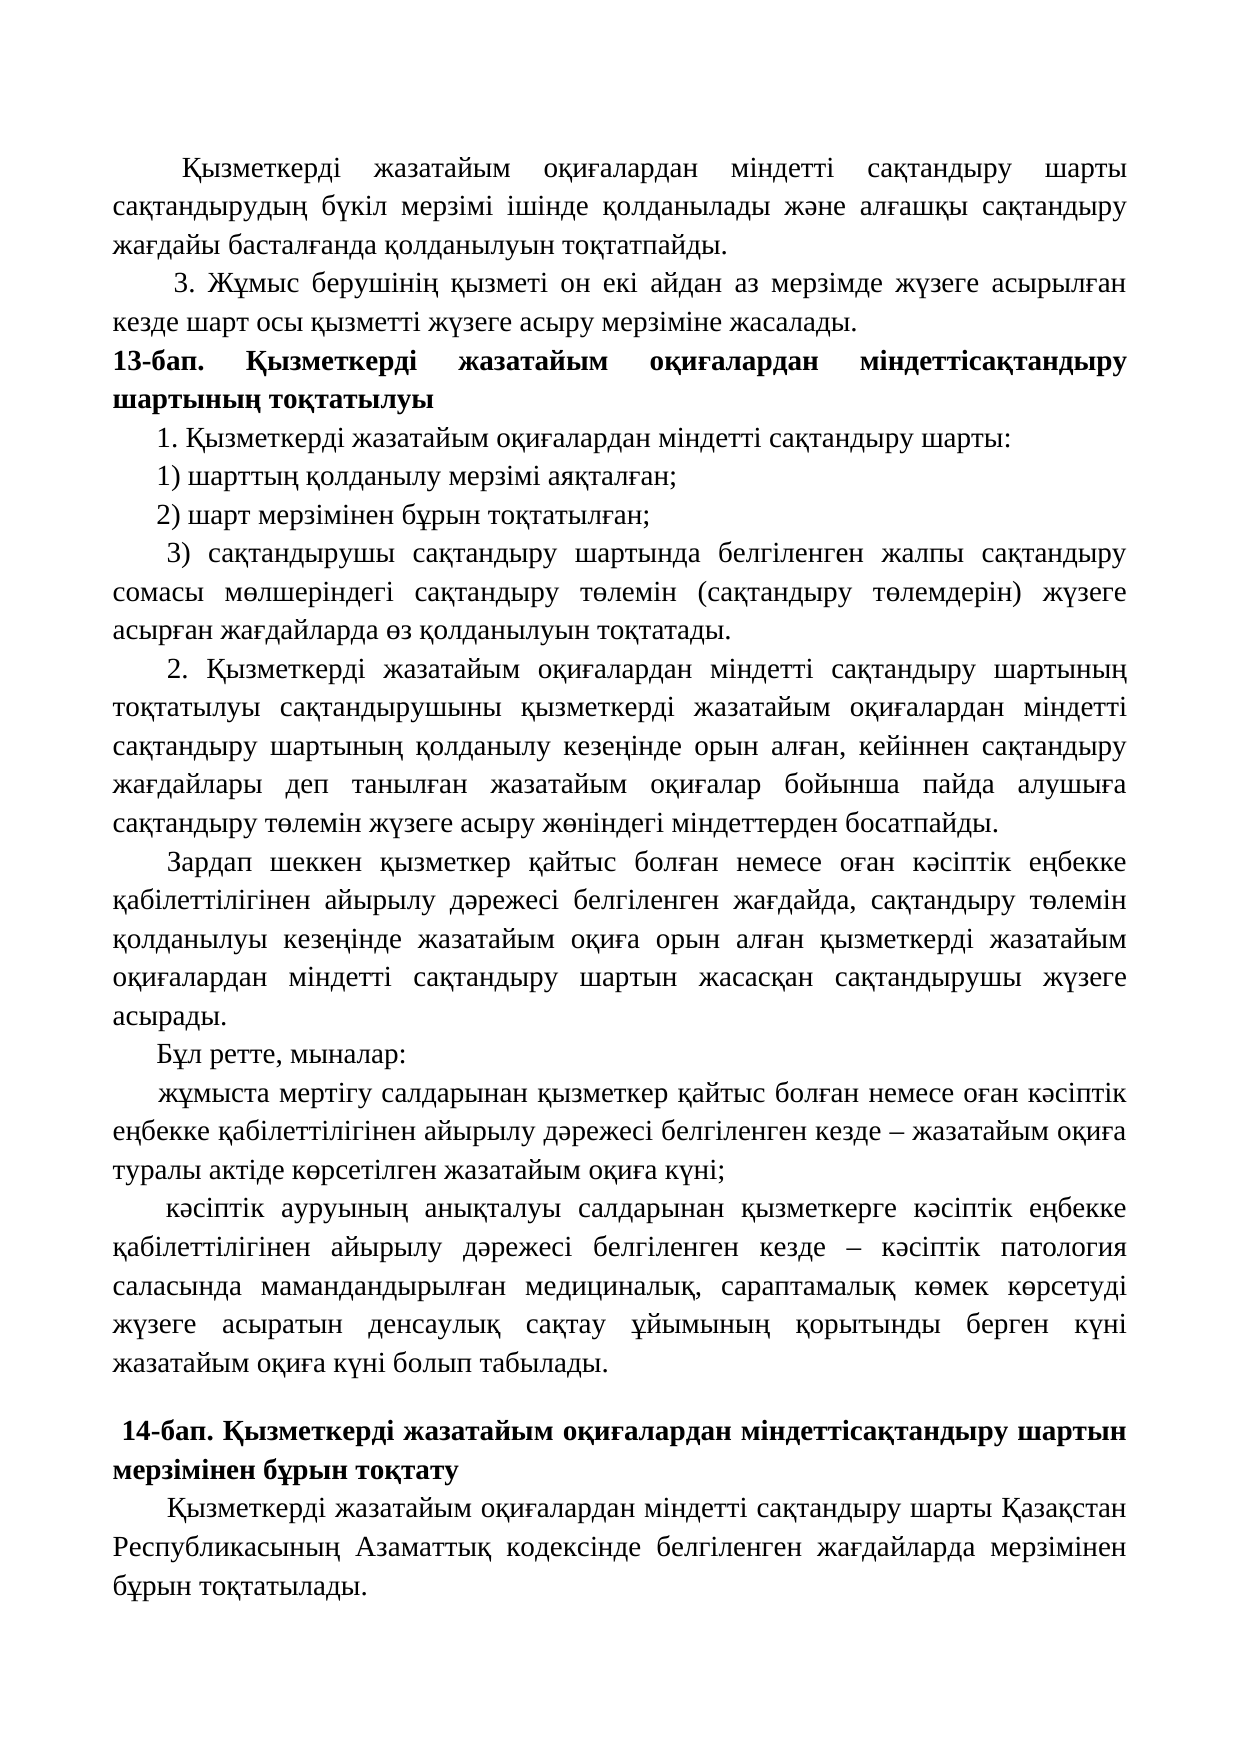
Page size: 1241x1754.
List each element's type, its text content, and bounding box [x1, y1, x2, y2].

text 3) сақтандырушы сақтандыру шартында белгіленген жалпы сақтандыру сомасы мөлшеріндегі сақтандыру төлемін (сақтандыру төлемдерін) жүзеге асырған жағдайларда өз қолданылуын тоқтатады. [112, 535, 1128, 646]
text жұмыста мертігу салдарынан қызметкер қайтыс болған немесе оған кәсіптік еңбекке қабілеттілігінен айырылу дәрежесі белгіленген кезде – жазатайым оқиға туралы актіде көрсетілген жазатайым оқиға күні; [112, 1075, 1128, 1186]
text 14-бап. Қызметкерді жазатайым оқиғалардан мiндеттiсақтандыру шартын мерзiмiнен бұрын тоқтату [112, 1413, 1128, 1486]
text Зардап шеккен қызметкер қайтыс болған немесе оған кәсiптiк еңбекке қабiлеттiлiгiнен айырылу дәрежесi белгіленген жағдайда, сақтандыру төлемiн қолданылуы кезеңінде жазатайым оқиға орын алған қызметкердi жазатайым оқиғалардан мiндеттi сақтандыру шартын жасасқан сақтандырушы жүзеге асырады. [112, 844, 1128, 1031]
text 1) шарттың қолданылу мерзiмi аяқталған; [112, 458, 1128, 492]
text кәсіптік ауруының анықталуы салдарынан қызметкерге кәсіптік еңбекке қабілеттілігінен айырылу дәрежесі белгіленген кезде – кәсіптік патология саласында мамандандырылған медициналық, сараптамалық көмек көрсетуді жүзеге асыратын денсаулық сақтау ұйымының қорытынды берген күні жазатайым оқиға күні болып табылады. [112, 1191, 1128, 1378]
text Бұл ретте, мыналар: [112, 1036, 1128, 1070]
text 2) шарт мерзiмiнен бұрын тоқтатылған; [112, 497, 1128, 530]
text 13-бап. Қызметкерді жазатайым оқиғалардан мiндеттiсақтандыру шартының тоқтатылуы [112, 343, 1128, 415]
text 3. Жұмыс берушiнiң қызметi он екi айдан аз мерзiмде жүзеге асырылған кезде шарт осы қызметтi жүзеге асыру мерзiмiне жасалады. [112, 266, 1128, 338]
text 1. Қызметкерді жазатайым оқиғалардан мiндеттi сақтандыру шарты: [112, 420, 1128, 453]
text Қызметкерді жазатайым оқиғалардан мiндеттi сақтандыру шарты Қазақстан Республикасының Азаматтық кодексiнде белгiленген жағдайларда мерзiмiнен бұрын тоқтатылады. [112, 1491, 1128, 1601]
text Қызметкерді жазатайым оқиғалардан мiндеттi сақтандыру шарты сақтандырудың бүкiл мерзiмi iшiнде қолданылады және алғашқы сақтандыру жағдайы басталғанда қолданылуын тоқтатпайды. [112, 150, 1128, 261]
text 2. Қызметкердi жазатайым оқиғалардан мiндеттi сақтандыру шартының тоқтатылуы сақтандырушыны қызметкердi жазатайым оқиғалардан мiндеттi сақтандыру шартының қолданылу кезеңінде орын алған, кейіннен сақтандыру жағдайлары деп танылған жазатайым оқиғалар бойынша пайда алушыға сақтандыру төлемiн жүзеге асыру жөнiндегi мiндеттерден босатпайды. [112, 651, 1128, 839]
